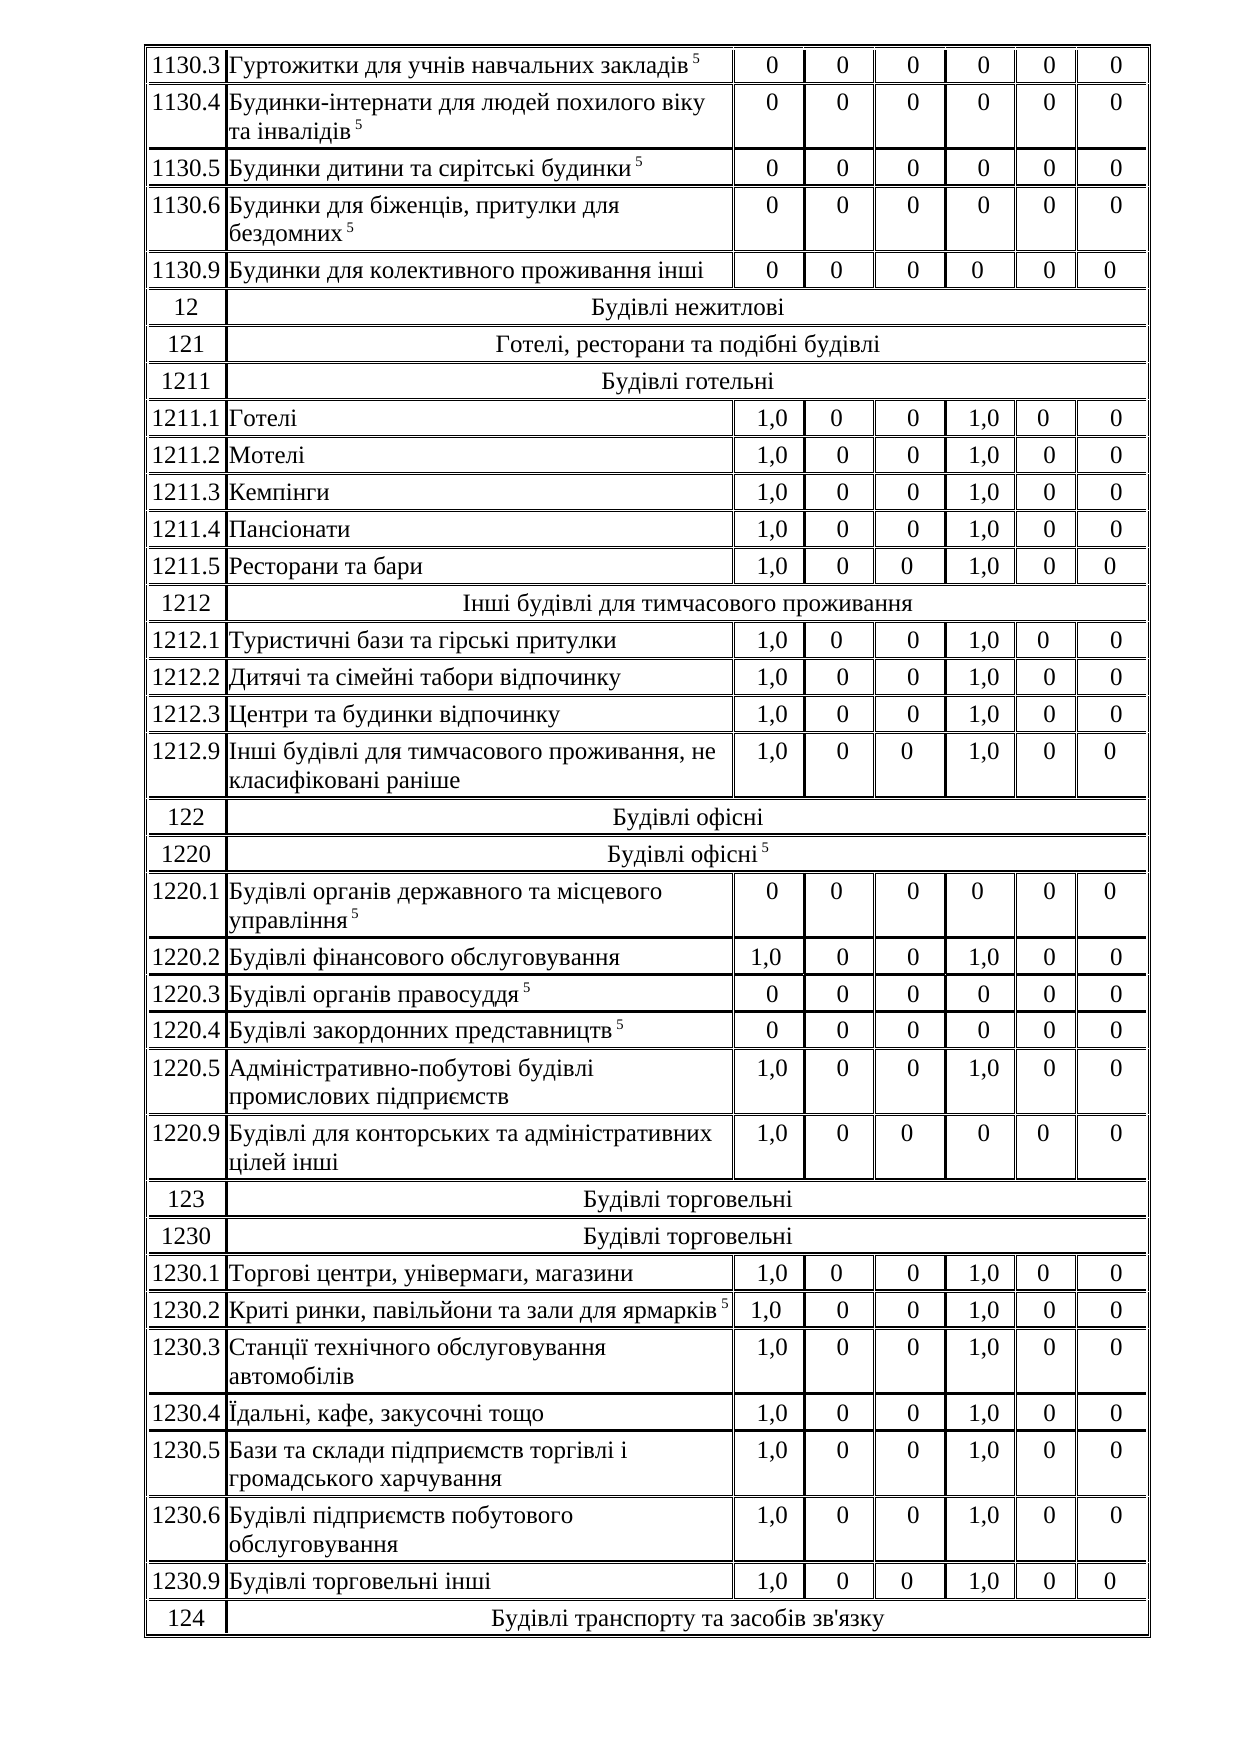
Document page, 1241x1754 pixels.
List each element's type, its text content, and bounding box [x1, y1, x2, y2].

table_cell 1,0 [947, 438, 1014, 472]
table_cell 1211.3 [145, 472, 226, 509]
table_cell 1,0 [947, 549, 1014, 583]
table_cell 0 [1017, 401, 1075, 435]
table_cell 0 [876, 1050, 944, 1113]
table_cell 0 [947, 85, 1014, 147]
table_cell 0 [947, 150, 1014, 184]
table_cell Будинки дитини та сирітські будинки 5 [228, 150, 732, 184]
table_cell Будинки для біженців, притулки для бездомних 5 [228, 188, 732, 250]
table_cell 0 [806, 438, 873, 472]
table_cell 1,0 [735, 1293, 803, 1326]
table_cell 0 [806, 623, 873, 657]
table_cell 0 [1017, 1330, 1075, 1392]
table_cell 0 [1078, 1010, 1148, 1047]
table_cell 1,0 [947, 1498, 1014, 1560]
table_cell 0 [876, 85, 944, 147]
table_cell Будинки для колективного проживання інші [228, 253, 732, 287]
table_cell 1,0 [947, 1395, 1014, 1429]
table_cell 0 [735, 188, 803, 250]
table_cell 0 [876, 734, 944, 796]
table_cell 0 [806, 734, 873, 796]
table_cell 1,0 [947, 939, 1014, 973]
table_cell 0 [875, 48, 945, 81]
table_cell 0 [735, 976, 803, 1010]
table_cell 0 [1017, 438, 1075, 472]
table_cell 0 [735, 85, 803, 147]
table_cell 0 [876, 1293, 944, 1326]
table_cell 0 [1078, 1326, 1148, 1392]
table_cell 0 [1078, 620, 1148, 657]
table_cell 0 [947, 253, 1014, 287]
table_cell Будинки-інтернати для людей похилого віку та інвалідів 5 [228, 85, 732, 147]
table_cell 0 [1017, 1116, 1075, 1178]
table_cell 123 [147, 1178, 225, 1215]
table_cell 1230.4 [147, 1392, 225, 1429]
table_cell 1211.1 [145, 398, 226, 435]
table_cell 1130.4 [147, 81, 225, 147]
table_cell 1130.9 [145, 250, 226, 287]
table_cell 1,0 [735, 1432, 803, 1495]
table_cell 0 [1078, 184, 1148, 250]
table_cell 0 [1017, 623, 1075, 657]
table_cell 0 [1017, 874, 1075, 936]
table_cell 0 [1017, 549, 1075, 583]
table_cell 0 [947, 874, 1014, 936]
table_cell 0 [1017, 976, 1075, 1010]
table_cell 0 [1017, 1013, 1075, 1047]
table_cell 0 [1078, 1392, 1148, 1429]
table_cell 1220 [147, 833, 225, 870]
table_cell 0 [806, 150, 873, 184]
table_cell 0 [806, 697, 873, 731]
table_cell 0 [1078, 1289, 1148, 1326]
table_cell 0 [876, 1256, 944, 1289]
table_cell 0 [876, 660, 944, 693]
table_cell Будівлі органів державного та місцевого управління 5 [228, 874, 732, 936]
table_cell 0 [876, 549, 944, 583]
table_cell 0 [1017, 150, 1075, 184]
table_cell 0 [735, 150, 803, 184]
table_cell Будівлі транспорту та засобів зв'язку [226, 1598, 1148, 1634]
table_cell 1220.3 [145, 973, 225, 1010]
table_cell 0 [806, 1116, 873, 1178]
table_cell 0 [876, 1432, 944, 1495]
table_cell 1,0 [735, 734, 803, 796]
table_cell 0 [1017, 734, 1075, 796]
table_cell 1220.9 [145, 1113, 226, 1178]
table_cell 0 [876, 475, 944, 509]
table_cell 0 [876, 253, 944, 287]
table_cell Мотелі [228, 438, 732, 472]
table_cell 0 [1017, 1293, 1075, 1326]
table_cell 1212.9 [145, 731, 226, 796]
table_cell 121 [145, 324, 226, 361]
table_cell 1,0 [735, 549, 803, 583]
table_cell 0 [806, 85, 873, 147]
table_cell Будівлі підприємств побутового обслуговування [228, 1498, 732, 1560]
table_cell 0 [1077, 1047, 1149, 1113]
table_cell 0 [1077, 1113, 1149, 1178]
table_cell 0 [876, 939, 944, 973]
table_cell 1,0 [947, 734, 1014, 796]
table_cell 0 [876, 697, 944, 731]
table_cell 0 [1077, 731, 1149, 796]
table_cell 0 [806, 1432, 873, 1495]
table_cell 1,0 [947, 512, 1014, 546]
table_cell 0 [806, 1564, 873, 1597]
table_cell Будівлі торговельні інші [228, 1564, 732, 1597]
table_cell 0 [1017, 1256, 1075, 1289]
table_cell Будівлі органів правосуддя 5 [228, 976, 732, 1010]
table_cell 12 [145, 287, 226, 324]
table_cell 0 [947, 1013, 1014, 1047]
table_cell 1,0 [735, 438, 803, 472]
table_cell 0 [806, 401, 873, 435]
table_cell 0 [806, 188, 873, 250]
table_cell 0 [806, 1293, 873, 1326]
table_cell 1220.5 [145, 1047, 226, 1113]
table_cell 1,0 [947, 660, 1014, 693]
table_cell 0 [1078, 1560, 1148, 1597]
table_cell 0 [1017, 475, 1075, 509]
table_cell 0 [806, 549, 873, 583]
table_cell 0 [806, 512, 873, 546]
table_cell 0 [876, 188, 944, 250]
table_cell 0 [806, 939, 873, 973]
table_cell 0 [735, 874, 803, 936]
table_cell Будівлі торговельні [228, 1215, 1148, 1252]
table_cell Готелі, ресторани та подібні будівлі [226, 324, 1149, 361]
table_cell 1,0 [735, 1050, 803, 1113]
table_cell 0 [876, 1564, 944, 1597]
table_cell 1230.3 [147, 1326, 225, 1392]
table_cell 1,0 [735, 623, 803, 657]
table_cell 0 [734, 46, 804, 81]
table_cell 0 [1017, 1432, 1075, 1495]
table_cell 1211.5 [145, 546, 226, 583]
table_cell 0 [1077, 546, 1149, 583]
table_cell Станції технічного обслуговування автомобілів [228, 1330, 732, 1392]
table_cell 124 [147, 1598, 226, 1634]
table_cell 1,0 [735, 939, 803, 973]
table_cell 0 [876, 401, 944, 435]
table_cell 0 [1078, 1252, 1148, 1289]
table_cell 0 [1077, 250, 1149, 287]
table_cell 0 [1017, 85, 1075, 147]
table_cell 0 [947, 976, 1014, 1010]
table_cell 0 [1017, 1050, 1075, 1113]
table_cell Кемпінги [228, 475, 732, 509]
table_cell 0 [876, 1498, 944, 1560]
table_cell Будівлі офісні [228, 796, 1148, 833]
table_cell 1,0 [947, 1330, 1014, 1392]
table_cell 1,0 [735, 697, 803, 731]
table_cell Криті ринки, павільйони та зали для ярмарків 5 [228, 1293, 732, 1326]
table_cell 1212.2 [145, 657, 226, 693]
table_cell 0 [1017, 660, 1075, 693]
table_cell Їдальні, кафе, закусочні тощо [228, 1395, 732, 1429]
table_cell 0 [1077, 657, 1149, 693]
table_cell 0 [1078, 973, 1149, 1010]
table_cell 0 [1077, 398, 1149, 435]
table_cell 0 [1077, 48, 1148, 81]
table_cell 0 [876, 874, 944, 936]
table_cell 1,0 [947, 623, 1014, 657]
table_cell 1230.9 [147, 1560, 225, 1597]
table_cell 0 [806, 660, 873, 693]
table_cell 0 [876, 150, 944, 184]
table_cell 1,0 [735, 1330, 803, 1392]
table_cell 1130.6 [147, 184, 225, 250]
table_cell 1,0 [947, 1564, 1014, 1597]
table_cell 1211.4 [145, 509, 226, 546]
table_cell 0 [806, 1395, 873, 1429]
table_cell 1212 [145, 583, 226, 619]
table_cell 0 [1078, 81, 1148, 147]
table_cell 1,0 [947, 401, 1014, 435]
table_cell 0 [1078, 1429, 1148, 1495]
table_cell Пансіонати [228, 512, 732, 546]
table_cell 0 [1077, 435, 1149, 472]
table_cell 1230.6 [145, 1495, 226, 1560]
table_cell 0 [945, 48, 1016, 81]
table_cell 122 [147, 796, 225, 833]
table_cell 0 [947, 188, 1014, 250]
table_cell 0 [1078, 147, 1148, 184]
table_cell Будівлі торговельні [228, 1178, 1148, 1215]
table_cell 1,0 [735, 1564, 803, 1597]
table_cell 0 [1017, 1564, 1075, 1597]
table_cell 1230.1 [147, 1252, 225, 1289]
table_cell 0 [735, 1013, 803, 1047]
table_cell 1,0 [947, 1293, 1014, 1326]
table_cell Ресторани та бари [228, 549, 732, 583]
table_cell 0 [1017, 253, 1075, 287]
table_cell 1,0 [947, 475, 1014, 509]
table_cell 1212.1 [147, 620, 225, 657]
table_cell 0 [1077, 1495, 1149, 1560]
table_cell 0 [876, 976, 944, 1010]
table_cell 0 [1017, 1395, 1075, 1429]
table_cell Будівлі закордонних представництв 5 [228, 1013, 732, 1047]
table_cell Бази та склади підприємств торгівлі і громадського харчування [228, 1432, 732, 1495]
table_cell 1,0 [947, 1256, 1014, 1289]
table_cell 0 [806, 475, 873, 509]
table_cell 0 [806, 1256, 873, 1289]
table_cell 0 [876, 1013, 944, 1047]
table_cell 1,0 [735, 1498, 803, 1560]
table_cell 0 [806, 253, 873, 287]
table_cell 1,0 [735, 1395, 803, 1429]
table_cell 1,0 [735, 1256, 803, 1289]
table_cell Готелі [228, 401, 732, 435]
table_cell Інші будівлі для тимчасового проживання, не класифіковані раніше [228, 734, 732, 796]
table_cell 1,0 [735, 512, 803, 546]
table_cell 0 [1017, 939, 1075, 973]
table_cell Центри та будинки відпочинку [228, 697, 732, 731]
table_cell 0 [1017, 697, 1075, 731]
table_cell 0 [1017, 512, 1075, 546]
table_cell 0 [1016, 48, 1077, 81]
table_cell Будівлі фінансового обслуговування [228, 939, 732, 973]
table_cell 0 [876, 1395, 944, 1429]
table_cell Гуртожитки для учнів навчальних закладів 5 [226, 48, 734, 81]
table_cell 0 [876, 623, 944, 657]
table_cell Адміністративно-побутові будівлі промислових підприємств [228, 1050, 732, 1113]
table_cell 0 [1077, 472, 1149, 509]
table_cell Будівлі готельні [226, 361, 1149, 398]
table_cell 1,0 [735, 475, 803, 509]
table_cell Будівлі офісні 5 [228, 833, 1148, 870]
table_cell 0 [804, 48, 875, 81]
table_cell 1220.2 [147, 936, 225, 973]
table_cell 1130.5 [147, 147, 225, 184]
table_cell 1,0 [947, 1050, 1014, 1113]
table_cell 0 [876, 1330, 944, 1392]
table_cell 1211.2 [145, 435, 226, 472]
table_cell 0 [806, 1330, 873, 1392]
table_cell 1211 [145, 361, 226, 398]
table_cell 0 [1078, 870, 1148, 936]
table_cell 0 [1078, 694, 1148, 731]
table_cell Туристичні бази та гірські притулки [228, 623, 732, 657]
table_cell 1220.4 [147, 1010, 225, 1047]
table_cell 1,0 [947, 1432, 1014, 1495]
table_cell 0 [876, 438, 944, 472]
table_cell 0 [806, 1050, 873, 1113]
table_cell Будівлі для конторських та адміністративних цілей інші [228, 1116, 732, 1178]
table_cell 0 [876, 512, 944, 546]
table_cell 0 [806, 1498, 873, 1560]
table_cell 1230 [147, 1215, 225, 1252]
table_cell Дитячі та сімейні табори відпочинку [228, 660, 732, 693]
table_cell 0 [1017, 1498, 1075, 1560]
table_cell 1230.2 [147, 1289, 225, 1326]
table_cell Будівлі нежитлові [226, 287, 1149, 324]
table_cell 1130.3 [147, 48, 226, 81]
table_cell 0 [947, 1116, 1014, 1178]
table_cell 1,0 [947, 697, 1014, 731]
table_cell 0 [806, 874, 873, 936]
table_cell 0 [1077, 509, 1149, 546]
table_cell 0 [876, 1116, 944, 1178]
table_cell 1220.1 [147, 870, 225, 936]
table_cell Торгові центри, універмаги, магазини [228, 1256, 732, 1289]
table_cell Інші будівлі для тимчасового проживання [226, 583, 1149, 619]
table_cell 1230.5 [147, 1429, 225, 1495]
table_cell 0 [1078, 936, 1148, 973]
table_cell 0 [806, 976, 873, 1010]
table_cell 0 [806, 1013, 873, 1047]
table_cell 1,0 [735, 660, 803, 693]
table_cell 1,0 [735, 401, 803, 435]
table_cell 0 [735, 253, 803, 287]
table_cell 1212.3 [147, 694, 225, 731]
table_cell 1,0 [735, 1116, 803, 1178]
table_cell 0 [1017, 188, 1075, 250]
